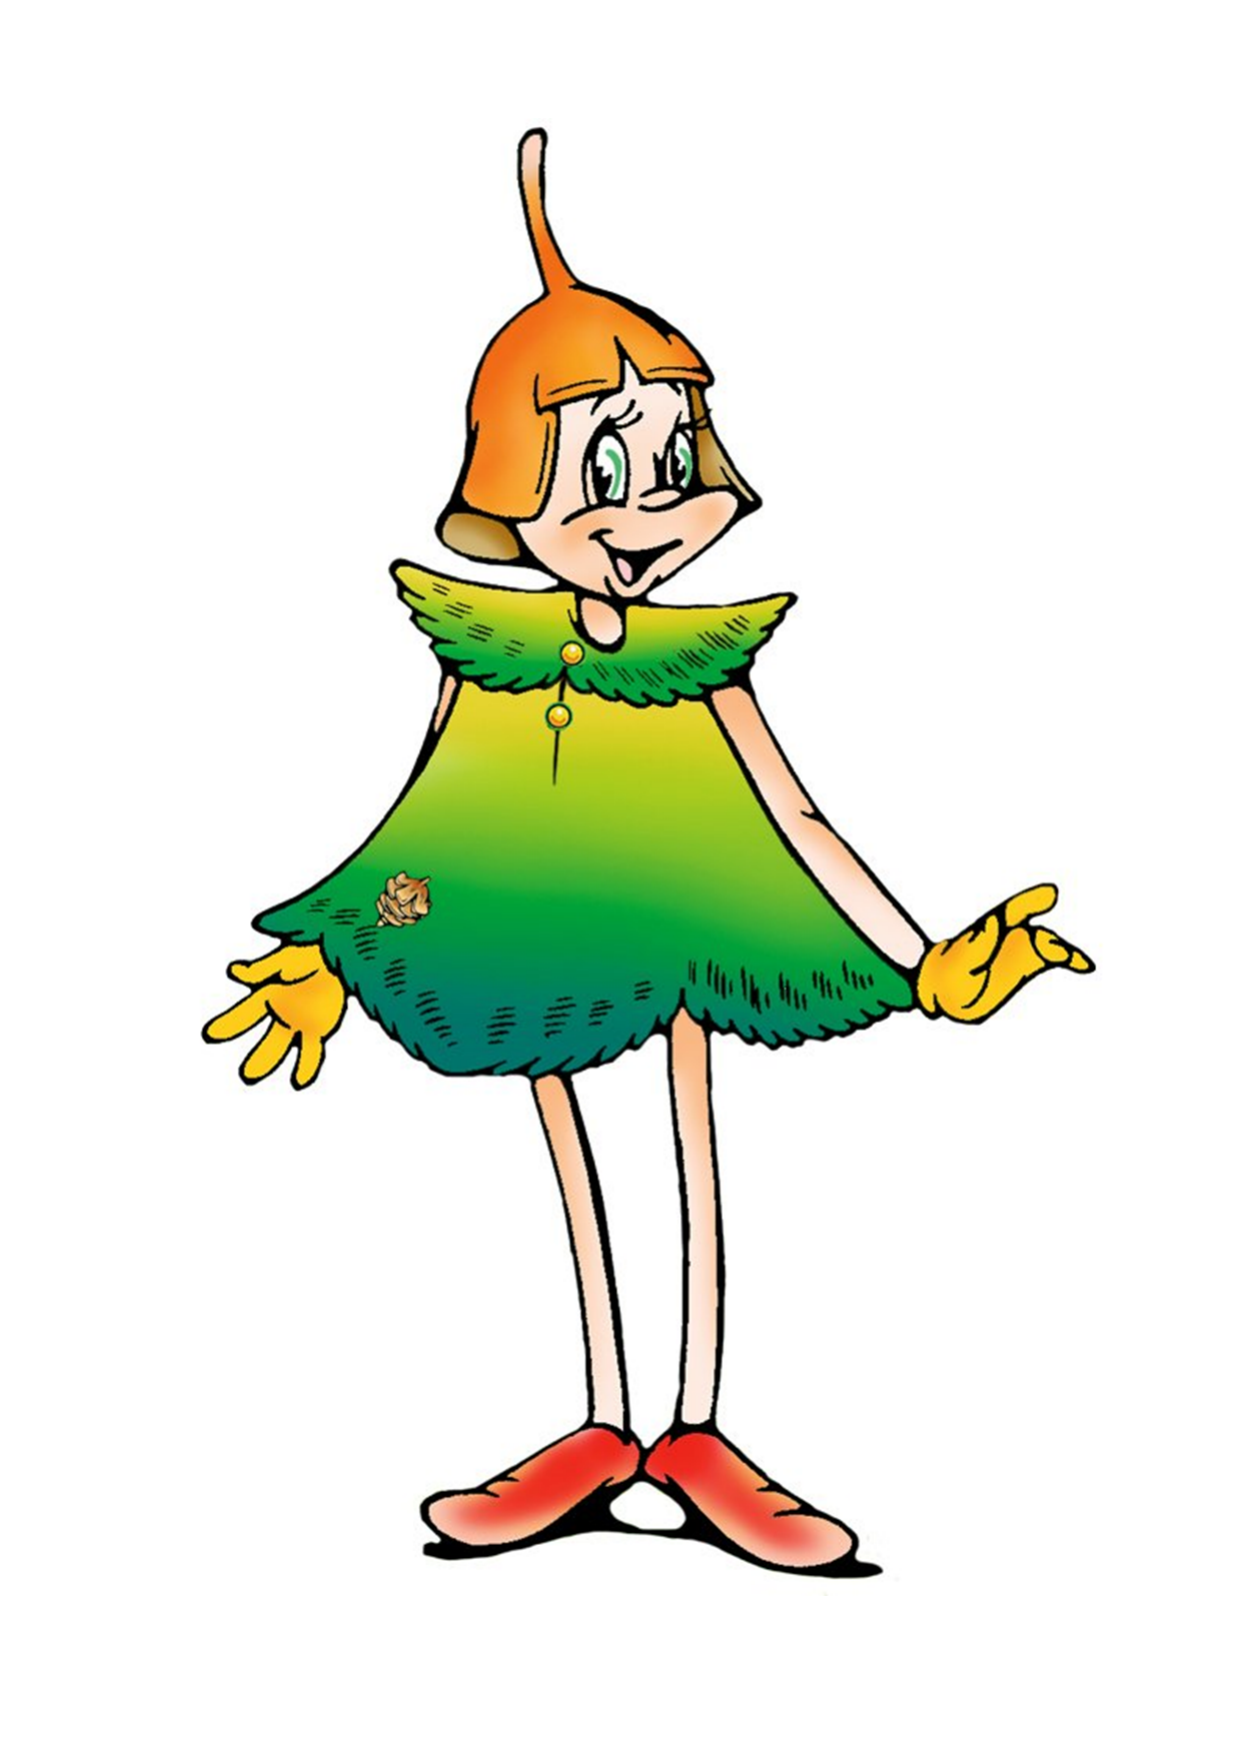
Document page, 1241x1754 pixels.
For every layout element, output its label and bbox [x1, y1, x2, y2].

picture [177, 118, 1109, 1596]
